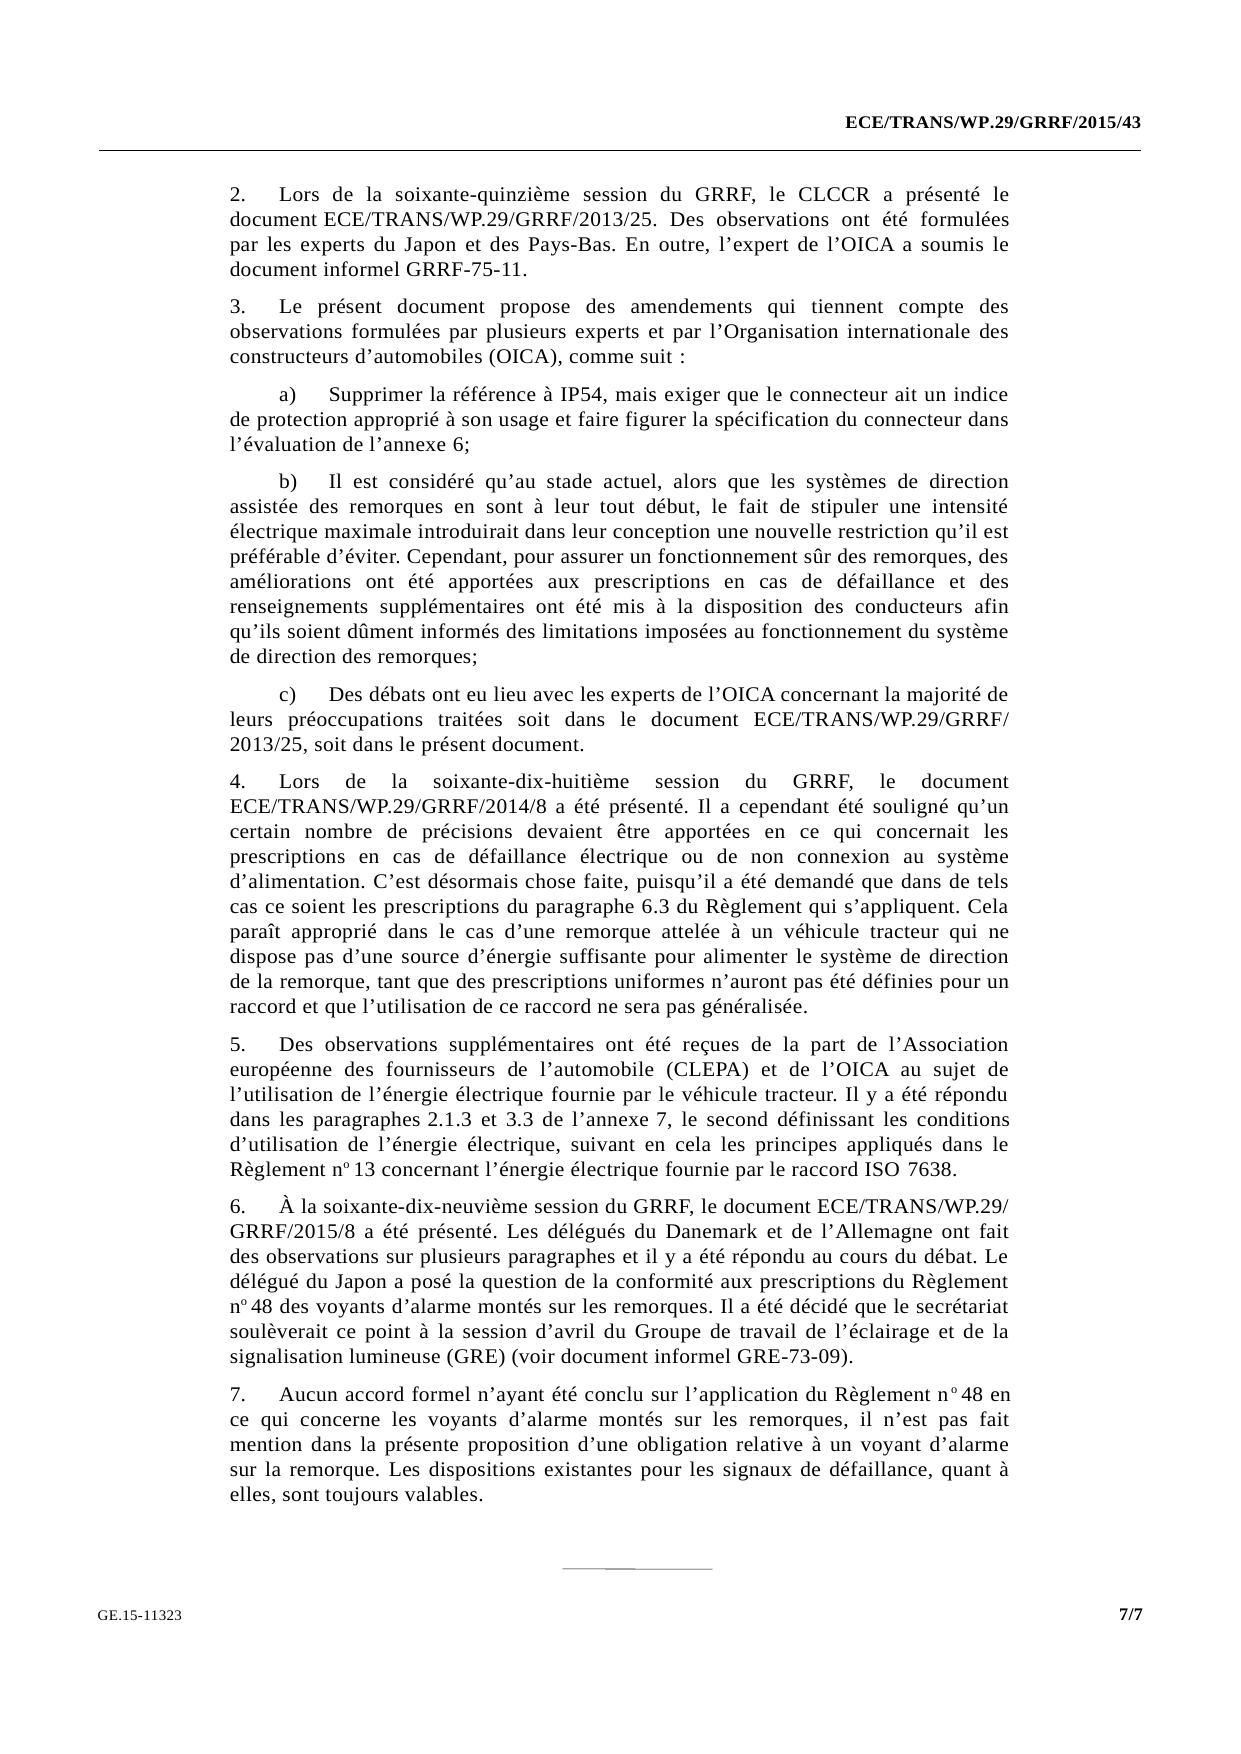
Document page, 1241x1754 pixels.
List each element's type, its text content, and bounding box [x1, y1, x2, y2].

list Lors de la soixante-dix-huitième session du GRRF, le document ECE/TRANS/WP.29/GRRF/2014/8 a été présenté. Il a cependant été souligné qu’un certain nombre de précisions devaient être apportées en ce qui concernait les prescriptions en cas de défaillance électrique ou de non connexion au système d’alimentation. C’est désormais chose faite, puisqu’il a été demandé que dans de tels cas ce soient les prescriptions du paragraphe 6.3 du Règlement qui s’appliquent. Cela paraît approprié dans le cas d’une remorque attelée à un véhicule tracteur qui ne dispose pas d’une source d’énergie suffisante pour alimenter le système de direction de la remorque, tant que des prescriptions uniformes n’auront pas été définies pour un raccord et que l’utilisation de ce raccord ne sera pas généralisée. [229, 769, 1011, 1019]
list À la soixante-dix-neuvième session du GRRF, le document ECE/TRANS/WP.29/ GRRF/2015/8 a été présenté. Les délégués du Danemark et de l’Allemagne ont fait des observations sur plusieurs paragraphes et il y a été répondu au cours du débat. Le délégué du Japon a posé la question de la conformité aux prescriptions du Règlement no 48 des voyants d’alarme montés sur les remorques. Il a été décidé que le secrétariat soulèverait ce point à la session d’avril du Groupe de travail de l’éclairage et de la signalisation lumineuse (GRE) (voir document informel GRE-73-09). [229, 1194, 1011, 1369]
list Lors de la soixante-quinzième session du GRRF, le CLCCR a présenté le document ECE/TRANS/WP.29/GRRF/2013/25. Des observations ont été formulées par les experts du Japon et des Pays-Bas. En outre, l’expert de l’OICA a soumis le document informel GRRF-75-11. [229, 181, 1011, 281]
text b) Il est considéré qu’au stade actuel, alors que les systèmes de direction assistée des remorques en sont à leur tout début, le fait de stipuler une intensité électrique maximale introduirait dans leur conception une nouvelle restriction qu’il est préférable d’éviter. Cependant, pour assurer un fonctionnement sûr des remorques, des améliorations ont été apportées aux prescriptions en cas de défaillance et des renseignements supplémentaires ont été mis à la disposition des conducteurs afin qu’ils soient dûment informés des limitations imposées au fonctionnement du système de direction des remorques; [229, 469, 1011, 669]
list Des observations supplémentaires ont été reçues de la part de l’Association européenne des fournisseurs de l’automobile (CLEPA) et de l’OICA au sujet de l’utilisation de l’énergie électrique fournie par le véhicule tracteur. Il y a été répondu dans les paragraphes 2.1.3 et 3.3 de l’annexe 7, le second définissant les conditions d’utilisation de l’énergie électrique, suivant en cela les principes appliqués dans le Règlement no 13 concernant l’énergie électrique fournie par le raccord ISO 7638. [229, 1031, 1011, 1181]
list Aucun accord formel n’ayant été conclu sur l’application du Règlement no 48 en ce qui concerne les voyants d’alarme montés sur les remorques, il n’est pas fait mention dans la présente proposition d’une obligation relative à un voyant d’alarme sur la remorque. Les dispositions existantes pour les signaux de défaillance, quant à elles, sont toujours valables. [229, 1381, 1011, 1506]
list Le présent document propose des amendements qui tiennent compte des observations formulées par plusieurs experts et par l’Organisation internationale des constructeurs d’automobiles (OICA), comme suit : [229, 294, 1011, 369]
text a) Supprimer la référence à IP54, mais exiger que le connecteur ait un indice de protection approprié à son usage et faire figurer la spécification du connecteur dans l’évaluation de l’annexe 6; [229, 381, 1011, 456]
text c) Des débats ont eu lieu avec les experts de l’OICA concernant la majorité de leurs préoccupations traitées soit dans le document ECE/TRANS/WP.29/GRRF/ 2013/25, soit dans le présent document. [229, 681, 1011, 756]
